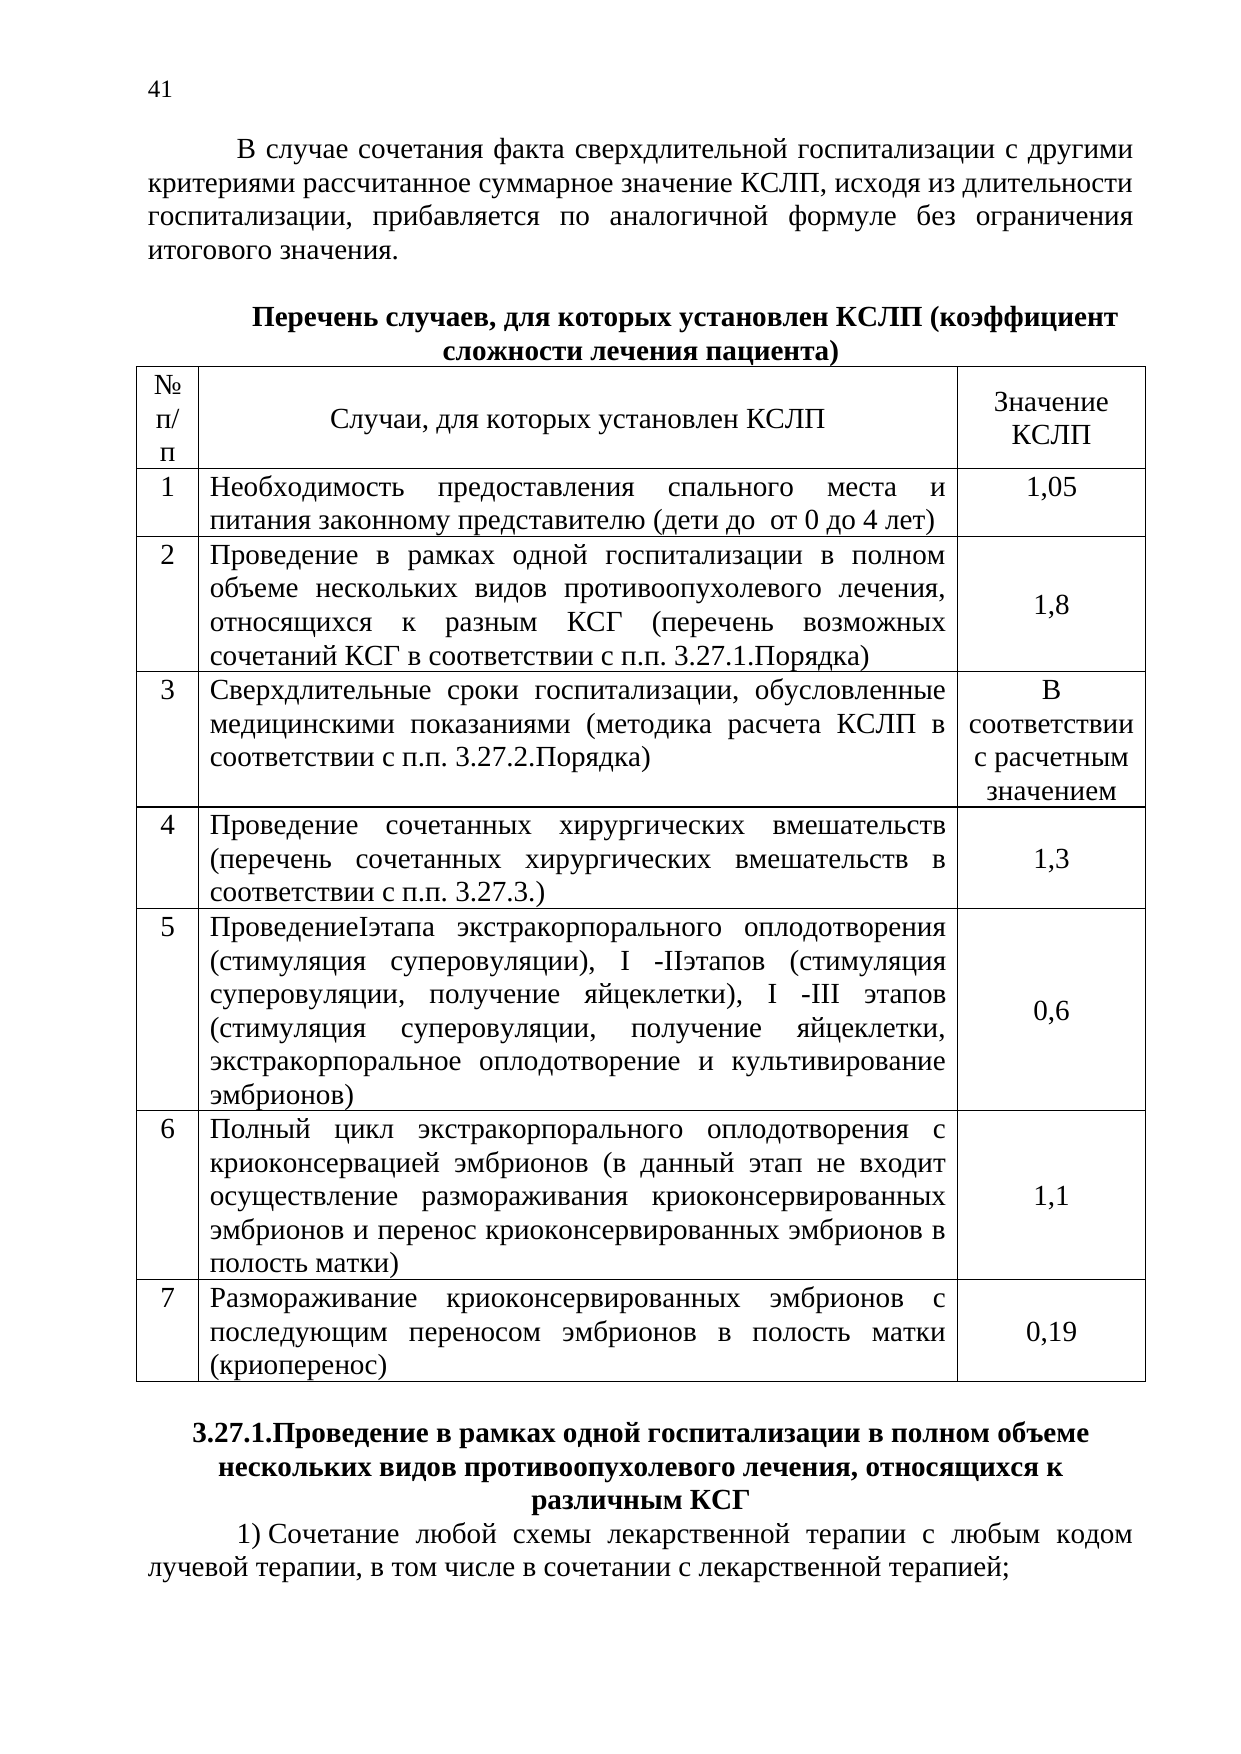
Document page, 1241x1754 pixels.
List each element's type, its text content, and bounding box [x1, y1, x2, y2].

table_cell Проведение сочетанных хирургических вмешательств (перечень сочетанных хирургических вмешательств в соответствии с п.п. 3.27.3.) [199, 808, 957, 908]
table_cell В соответствии с расчетным значением [958, 672, 1145, 806]
table_header Случаи, для которых установлен КСЛП [199, 367, 957, 468]
table_cell 0,19 [958, 1280, 1145, 1381]
table_cell Размораживание криоконсервированных эмбрионов с последующим переносом эмбрионов в полость матки (криоперенос) [199, 1280, 957, 1381]
table_cell 2 [137, 537, 198, 671]
table_cell 1,3 [958, 808, 1145, 908]
table_cell 6 [137, 1111, 198, 1279]
table_cell 1,05 [958, 469, 1145, 536]
table_cell 4 [137, 808, 198, 908]
table_cell Сверхдлительные сроки госпитализации, обусловленные медицинскими показаниями (методика расчета КСЛП в соответствии с п.п. 3.27.2.Порядка) [199, 672, 957, 806]
table_cell 0,6 [958, 909, 1145, 1110]
table_cell 7 [137, 1280, 198, 1381]
table_cell ПроведениеIэтапа экстракорпорального оплодотворения (стимуляция суперовуляции), I -IIэтапов (стимуляция суперовуляции, получение яйцеклетки), I -III этапов (стимуляция суперовуляции, получение яйцеклетки, экстракорпоральное оплодотворение и культивирование эмбрионов) [199, 909, 957, 1110]
table_cell Необходимость предоставления спального места и питания законному представителю (дети до от 0 до 4 лет) [199, 469, 957, 536]
text 3.27.1.Проведение в рамках одной госпитализации в полном объеме нескольких видов противоопухолевого лечения, относящихся к различным КСГ [148, 1415, 1134, 1516]
table_cell 1 [137, 469, 198, 536]
table_header Значение КСЛП [958, 367, 1145, 468]
table_cell 5 [137, 909, 198, 1110]
text В случае сочетания факта сверхдлительной госпитализации с другими критериями рассчитанное суммарное значение КСЛП, исходя из длительности госпитализации, прибавляется по аналогичной формуле без ограничения итогового значения. [148, 131, 1134, 266]
text Перечень случаев, для которых установлен КСЛП (коэффициент сложности лечения пациента) [148, 299, 1134, 366]
text 1) Сочетание любой схемы лекарственной терапии с любым кодом лучевой терапии, в том числе в сочетании с лекарственной терапией; [148, 1516, 1134, 1583]
table_header № п/п [137, 367, 198, 468]
table_cell 1,1 [958, 1111, 1145, 1279]
table_cell 1,8 [958, 537, 1145, 671]
table_cell Полный цикл экстракорпорального оплодотворения с криоконсервацией эмбрионов (в данный этап не входит осуществление размораживания криоконсервированных эмбрионов и перенос криоконсервированных эмбрионов в полость матки) [199, 1111, 957, 1279]
table_cell 3 [137, 672, 198, 806]
table_cell Проведение в рамках одной госпитализации в полном объеме нескольких видов противоопухолевого лечения, относящихся к разным КСГ (перечень возможных сочетаний КСГ в соответствии с п.п. 3.27.1.Порядка) [199, 537, 957, 671]
